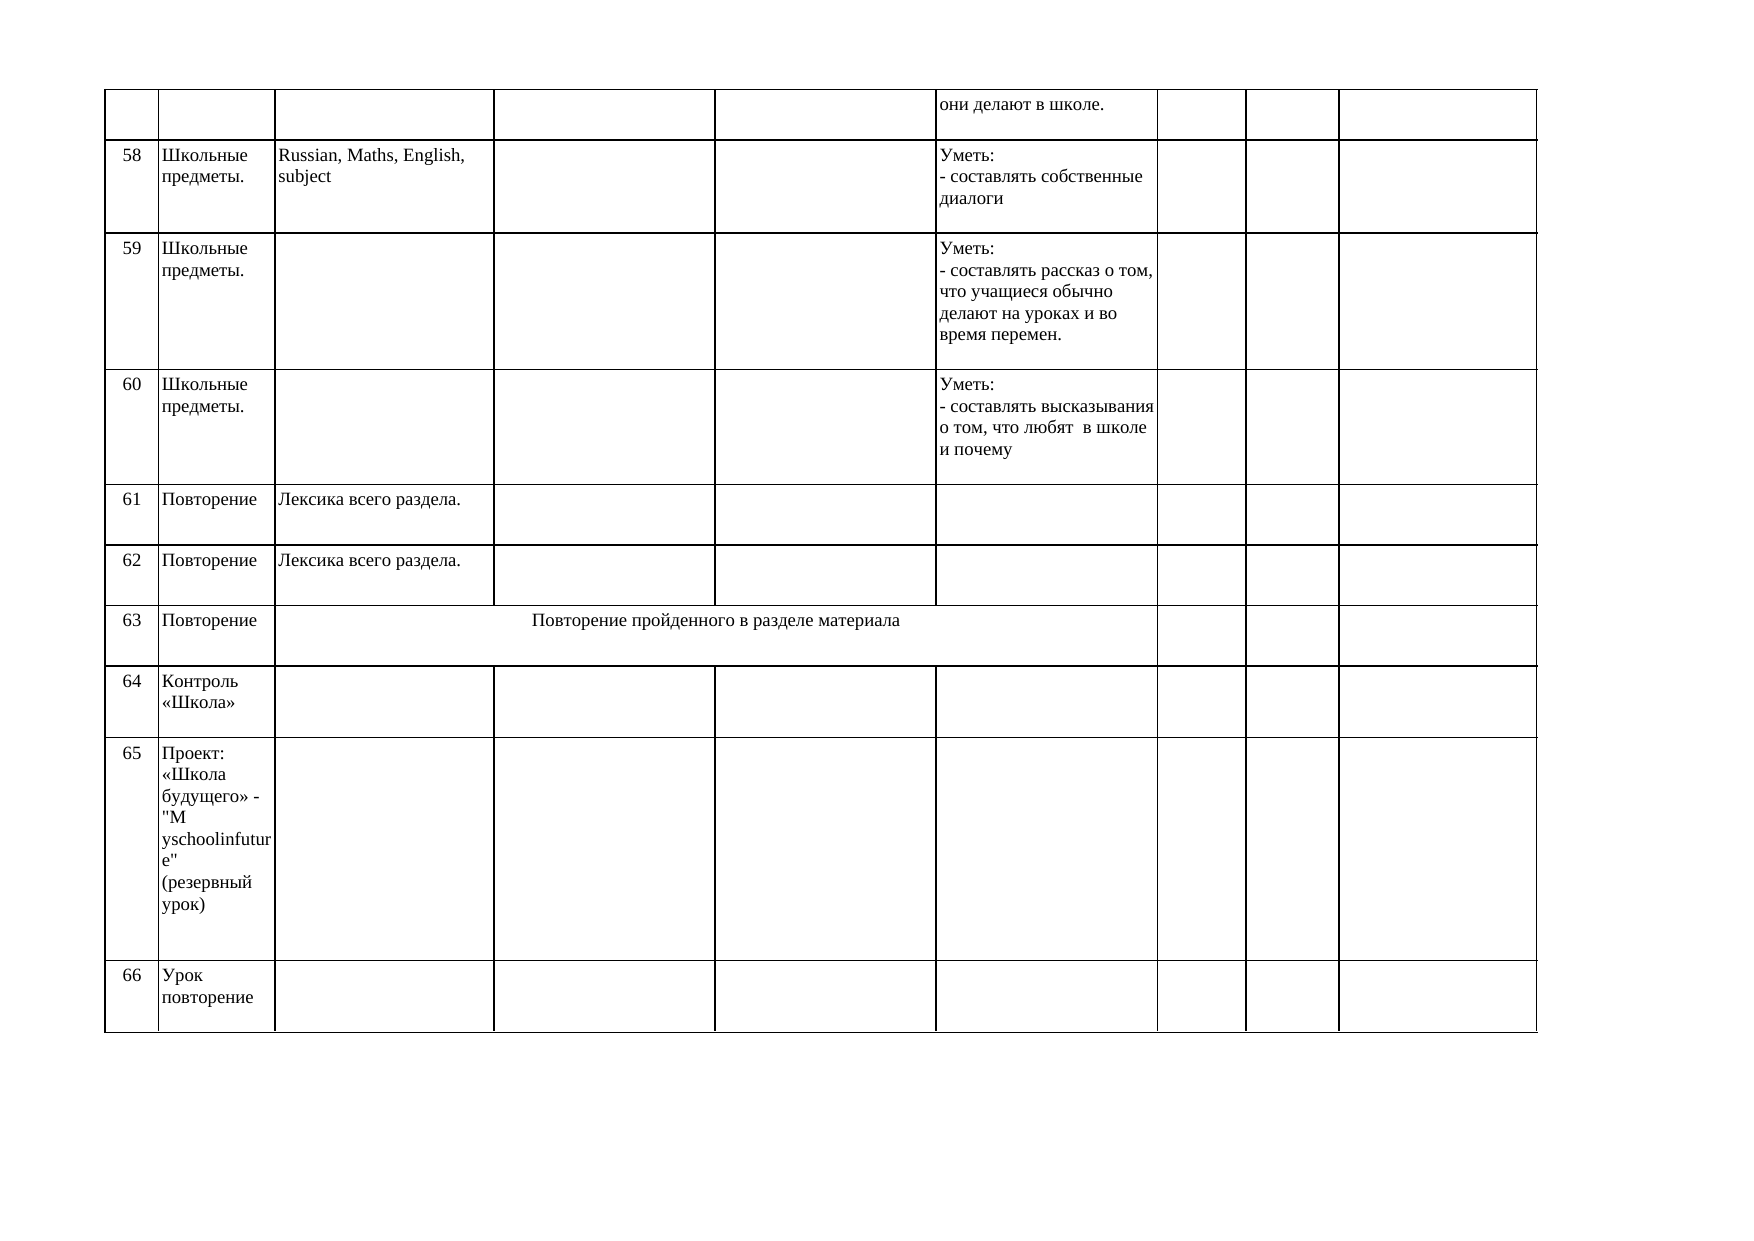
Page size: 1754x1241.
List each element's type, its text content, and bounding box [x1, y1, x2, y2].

table_cell 57 [106, 90, 158, 139]
table_cell [1247, 141, 1338, 232]
table_cell Повторение [159, 485, 274, 544]
table_cell [495, 738, 714, 959]
table_cell 59 [106, 234, 158, 369]
table_cell [937, 667, 1157, 737]
table_cell [716, 738, 935, 959]
table_cell [937, 738, 1157, 959]
table_cell Школьные предметы. [159, 234, 274, 369]
table_cell Контроль «Школа» [159, 667, 274, 737]
table_cell Лексика всего раздела. [276, 546, 493, 604]
table_cell [495, 546, 714, 604]
table_cell [1340, 546, 1536, 604]
table_cell [1247, 738, 1338, 959]
table_cell [1247, 370, 1338, 483]
table_cell [1158, 234, 1245, 369]
table_cell [1158, 141, 1245, 232]
table_cell [495, 485, 714, 544]
table_cell 63 [106, 606, 158, 665]
table_cell [1158, 485, 1245, 544]
table_cell Russian, Maths, English, subject [276, 141, 493, 232]
table_cell [1247, 606, 1338, 665]
table_cell [716, 90, 935, 139]
table_cell [1340, 141, 1536, 232]
table_cell 62 [106, 546, 158, 604]
table_cell [1340, 738, 1536, 959]
table_cell [716, 485, 935, 544]
table_cell [1247, 234, 1338, 369]
table_cell [1158, 606, 1245, 665]
table_cell [1247, 667, 1338, 737]
table_cell 58 [106, 141, 158, 232]
table_cell [1340, 370, 1536, 483]
table_cell [495, 667, 714, 737]
table_cell [1158, 961, 1245, 1031]
table_cell [716, 370, 935, 483]
table_cell Лексика всего раздела. [276, 485, 493, 544]
table_cell [1158, 370, 1245, 483]
table_cell Урок повторение [159, 961, 274, 1031]
table_cell [495, 141, 714, 232]
table_cell Проект: «Школа будущего» - "Муschoolinfuture" (резервный урок) [159, 738, 274, 959]
table_cell [1158, 667, 1245, 737]
table_cell 66 [106, 961, 158, 1031]
table_cell Уметь: - cоставлять собственные диалоги [937, 141, 1157, 232]
table_cell [1247, 961, 1338, 1031]
table_cell [1247, 546, 1338, 604]
table_cell Уметь: - cоставлять высказывания о том, что любят в школе и почему [937, 370, 1157, 483]
table_cell [1340, 961, 1536, 1031]
table_cell [1158, 90, 1245, 139]
table_cell [1340, 90, 1536, 139]
table_cell Повторение [159, 606, 274, 665]
table_cell 61 [106, 485, 158, 544]
table_cell [937, 961, 1157, 1031]
table_cell [716, 141, 935, 232]
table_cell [937, 90, 1157, 139]
table_cell Школьные предметы. [159, 141, 274, 232]
table_cell [716, 234, 935, 369]
table_cell Повторение [159, 546, 274, 604]
table_cell [1340, 234, 1536, 369]
table_cell [1247, 90, 1338, 139]
table_cell [276, 738, 493, 959]
table_cell [495, 370, 714, 483]
table_cell [716, 546, 935, 604]
table_cell [495, 90, 714, 139]
table_cell [276, 234, 493, 369]
table_cell [716, 961, 935, 1031]
table_cell [276, 667, 493, 737]
table_cell [716, 667, 935, 737]
table_cell 60 [106, 370, 158, 483]
table_cell [1247, 485, 1338, 544]
table_cell [1340, 606, 1536, 665]
table_cell [937, 485, 1157, 544]
table_cell [495, 961, 714, 1031]
table_cell [495, 234, 714, 369]
table_cell [1158, 546, 1245, 604]
table_cell [276, 961, 493, 1031]
table_cell Школьные предметы. [159, 370, 274, 483]
table_cell 65 [106, 738, 158, 959]
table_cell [159, 90, 274, 139]
table_cell [276, 90, 493, 139]
table_cell Повторение пройденного в разделе материала [276, 606, 1157, 665]
table_cell [1340, 667, 1536, 737]
table_cell 64 [106, 667, 158, 737]
table_cell [1158, 738, 1245, 959]
table_cell [937, 546, 1157, 604]
table_cell Уметь: - cоставлять рассказ о том, что учащиеся обычно делают на уроках и во время перемен. [937, 234, 1157, 369]
table_cell [276, 370, 493, 483]
table_cell [1340, 485, 1536, 544]
